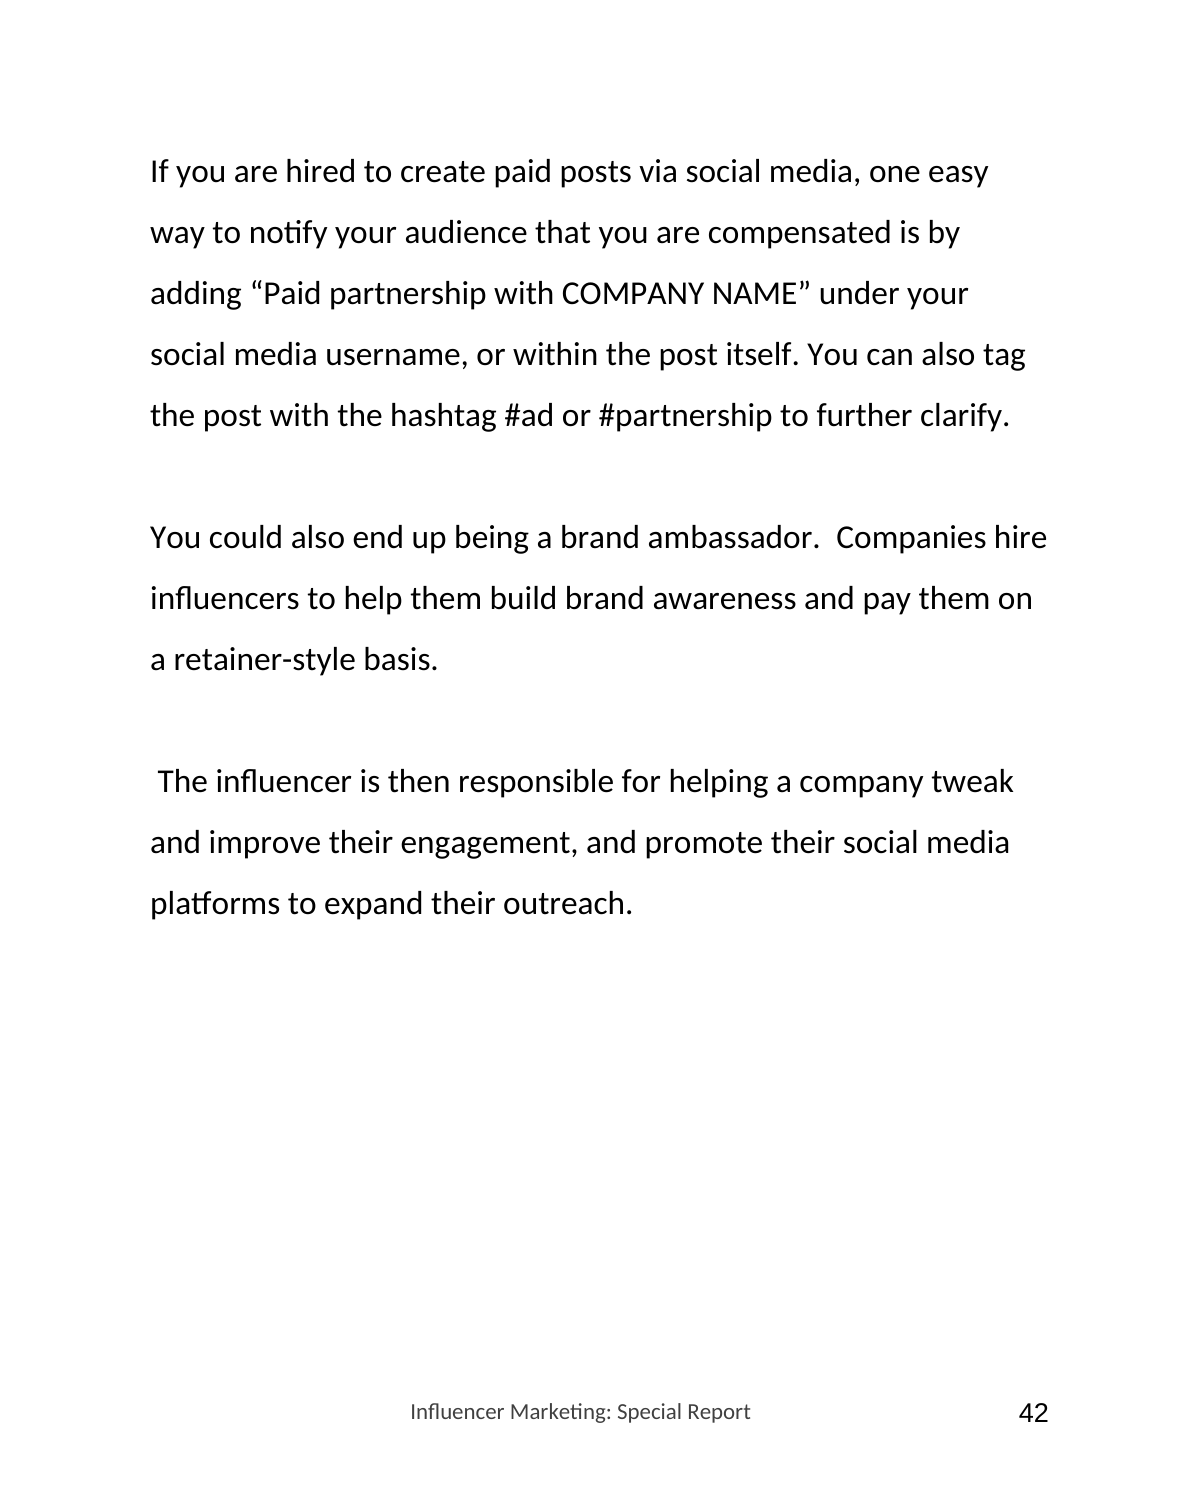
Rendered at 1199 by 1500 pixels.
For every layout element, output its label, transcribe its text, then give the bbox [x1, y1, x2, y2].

text You could also end up being a brand ambassador. Companies hire influencers to help them build brand awareness and pay them on a retainer-style basis. [150, 516, 1049, 679]
text If you are hired to create paid posts via social media, one easy way to notify your audience that you are compensated is by adding “Paid partnership with COMPANY NAME” under your social media username, or within the post itself. You can also tag the post with the hashtag #ad or #partnership to further clarify. [150, 150, 1049, 435]
text The influencer is then responsible for helping a company tweak and improve their engagement, and promote their social media platforms to expand their outreach. [150, 760, 1049, 923]
